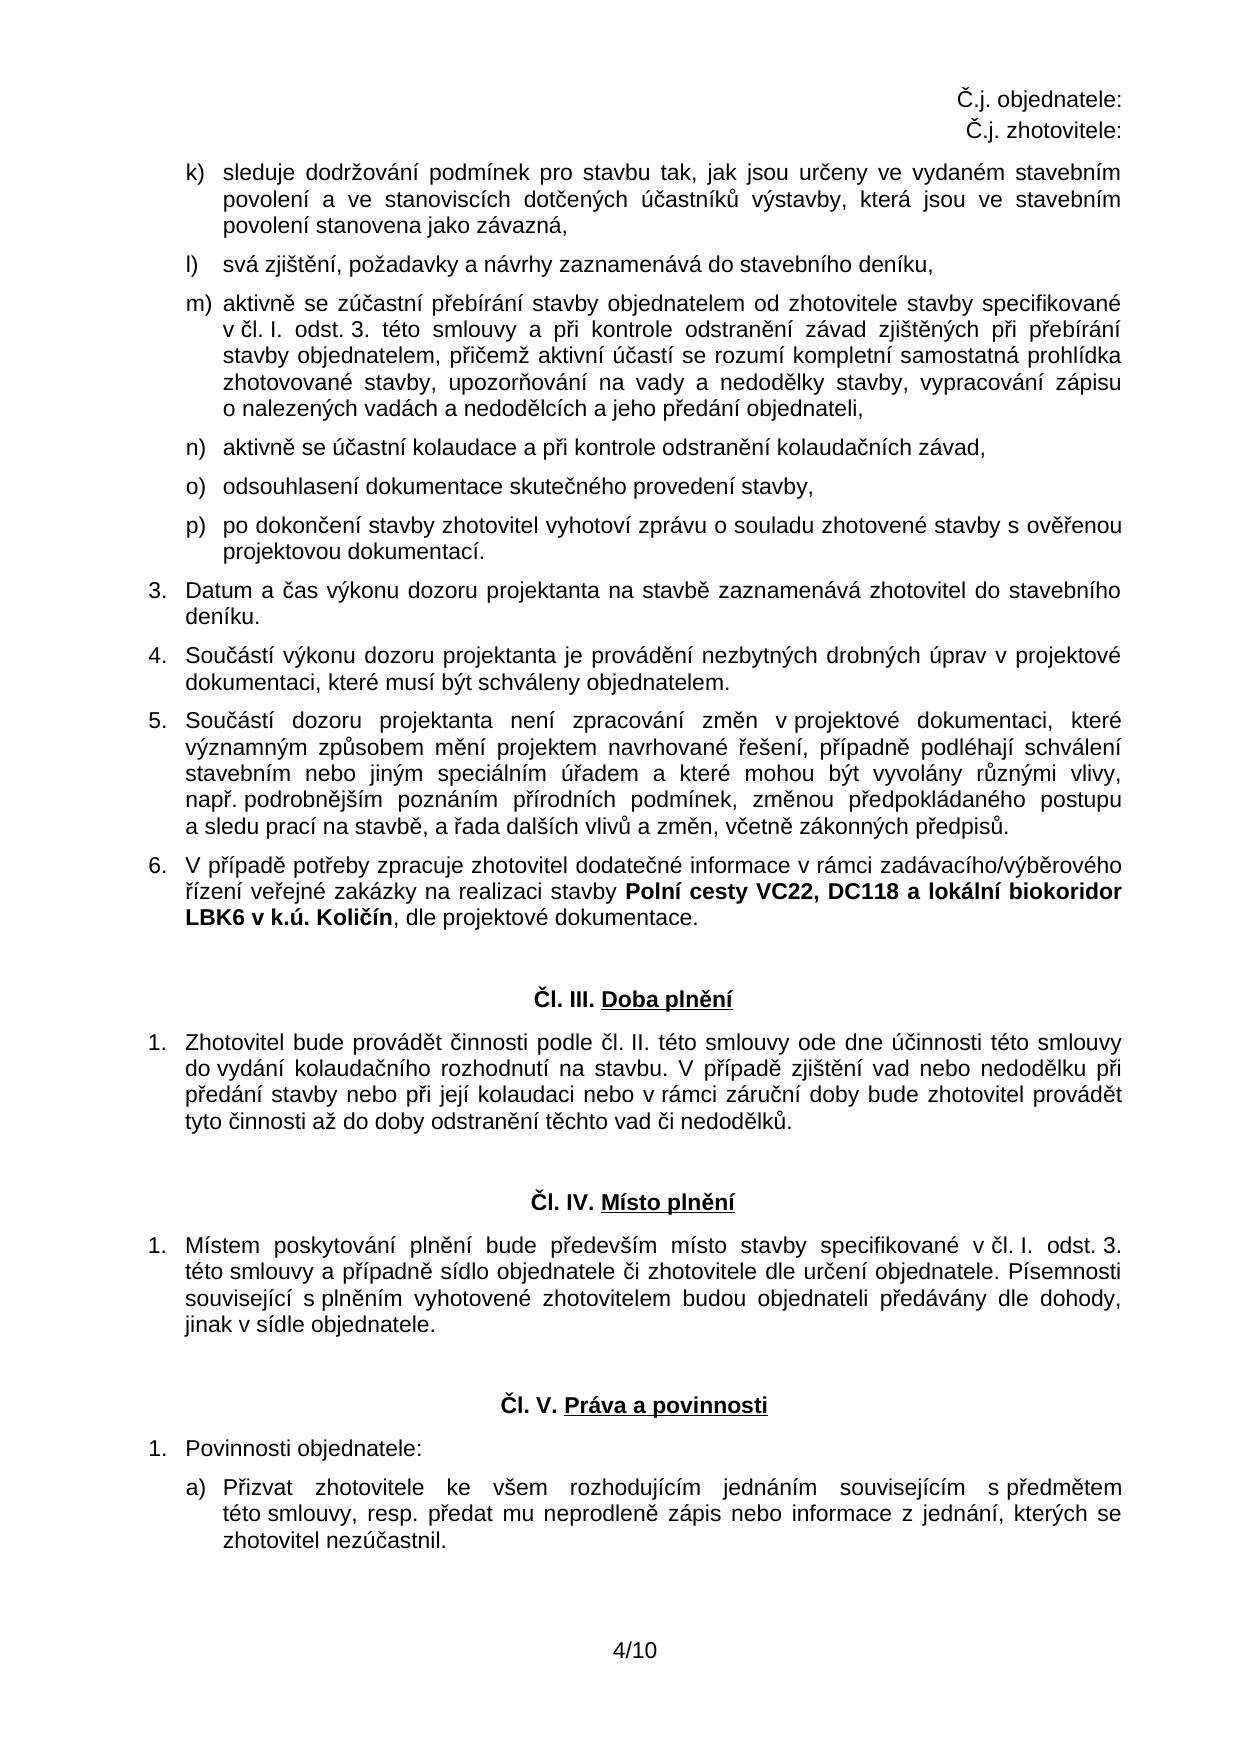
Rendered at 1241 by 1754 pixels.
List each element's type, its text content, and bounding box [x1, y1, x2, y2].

list Místem poskytování plnění bude především místo stavby specifikované v čl. I. odst. 3. této smlouvy a případně sídlo objednatele či zhotovitele dle určení objednatele. Písemnosti související s plněním vyhotovené zhotovitelem budou objednateli předávány dle dohody, jinak v sídle objednatele. [148, 1232, 1122, 1337]
text Práva a povinnosti [148, 1392, 1122, 1419]
list Zhotovitel bude provádět činnosti podle čl. II. této smlouvy ode dne účinnosti této smlouvy do vydání kolaudačního rozhodnutí na stavbu. V případě zjištění vad nebo nedodělku při předání stavby nebo při její kolaudaci nebo v rámci záruční doby bude zhotovitel provádět tyto činnosti až do doby odstranění těchto vad či nedodělků. [148, 1028, 1122, 1134]
list Součástí výkonu dozoru projektanta je provádění nezbytných drobných úprav v projektové dokumentaci, které musí být schváleny objednatelem. [148, 642, 1122, 695]
text Místo plnění [148, 1189, 1122, 1216]
list po dokončení stavby zhotovitel vyhotoví zprávu o souladu zhotovené stavby s ověřenou projektovou dokumentací. [186, 512, 1122, 564]
text Doba plnění [148, 986, 1122, 1012]
list aktivně se zúčastní přebírání stavby objednatelem od zhotovitele stavby specifikované v čl. I. odst. 3. této smlouvy a při kontrole odstranění závad zjištěných při přebírání stavby objednatelem, přičemž aktivní účastí se rozumí kompletní samostatná prohlídka zhotovované stavby, upozorňování na vady a nedodělky stavby, vypracování zápisu o nalezených vadách a nedodělcích a jeho předání objednateli, [186, 290, 1122, 421]
list svá zjištění, požadavky a návrhy zaznamenává do stavebního deníku, [186, 251, 1122, 277]
list aktivně se účastní kolaudace a při kontrole odstranění kolaudačních závad, [186, 434, 1122, 460]
list Datum a čas výkonu dozoru projektanta na stavbě zaznamenává zhotovitel do stavebního deníku. [148, 577, 1122, 629]
list Přizvat zhotovitele ke všem rozhodujícím jednáním souvisejícím s předmětem této smlouvy, resp. předat mu neprodleně zápis nebo informace z jednání, kterých se zhotovitel nezúčastnil. [186, 1474, 1122, 1553]
list sleduje dodržování podmínek pro stavbu tak, jak jsou určeny ve vydaném stavebním povolení a ve stanoviscích dotčených účastníků výstavby, která jsou ve stavebním povolení stanovena jako závazná, [186, 159, 1122, 238]
list odsouhlasení dokumentace skutečného provedení stavby, [186, 473, 1122, 499]
list Součástí dozoru projektanta není zpracování změn v projektové dokumentaci, které významným způsobem mění projektem navrhované řešení, případně podléhají schválení stavebním nebo jiným speciálním úřadem a které mohou být vyvolány různými vlivy, např. podrobnějším poznáním přírodních podmínek, změnou předpokládaného postupu a sledu prací na stavbě, a řada dalších vlivů a změn, včetně zákonných předpisů. [148, 707, 1122, 839]
list V případě potřeby zpracuje zhotovitel dodatečné informace v rámci zadávacího/výběrového řízení veřejné zakázky na realizaci stavby Polní cesty VC22, DC118 a lokální biokoridor LBK6 v k.ú. Količín, dle projektové dokumentace. [148, 852, 1122, 931]
list Povinnosti objednatele: [148, 1435, 1122, 1462]
